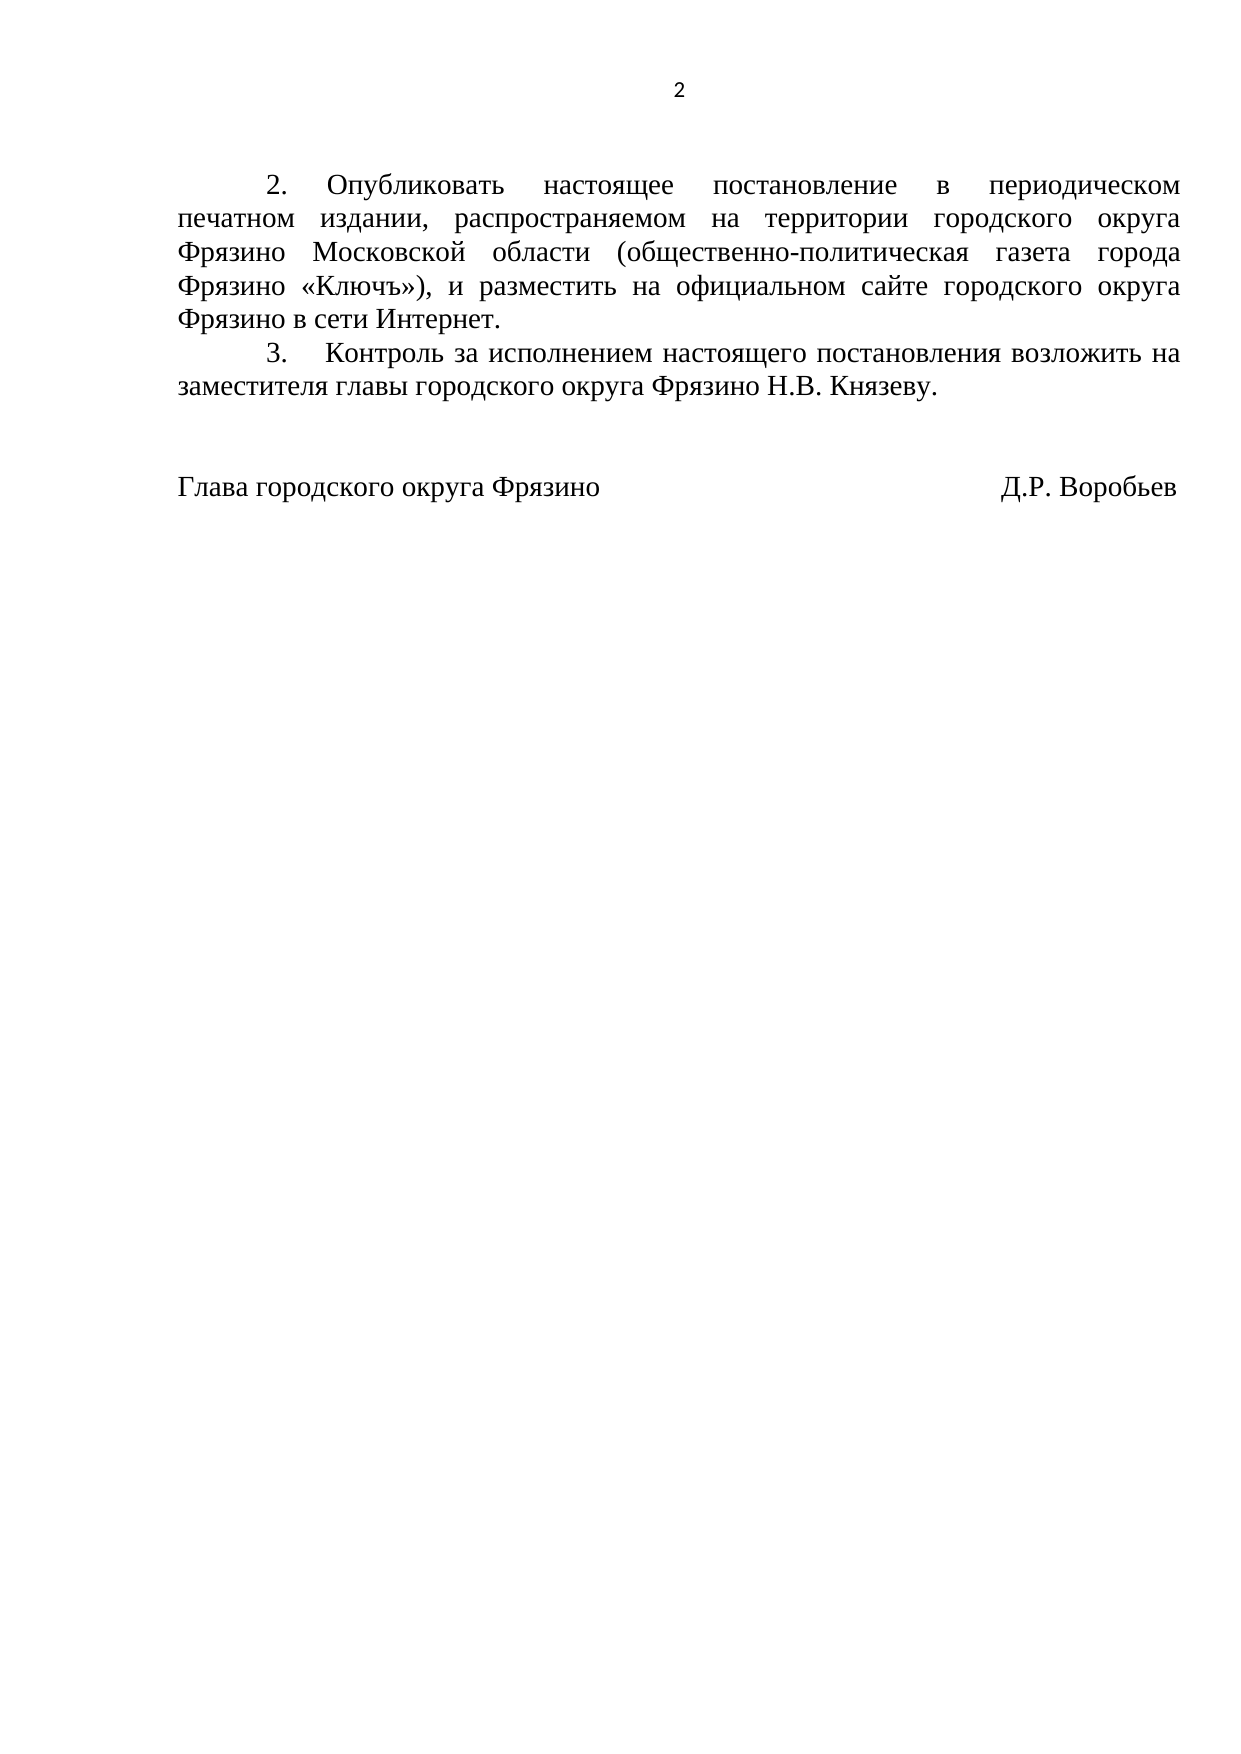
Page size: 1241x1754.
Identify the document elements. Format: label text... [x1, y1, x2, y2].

text 3. Контроль за исполнением настоящего постановления возложить на заместителя главы городского округа Фрязино Н.В. Князеву. [177, 335, 1181, 402]
text Глава городского округа Фрязино Д.Р. Воробьев [177, 469, 1181, 502]
text 2. Опубликовать настоящее постановление в периодическом печатном издании, распространяемом на территории городского округа Фрязино Московской области (общественно-политическая газета города Фрязино «Ключъ»), и разместить на официальном сайте городского округа Фрязино в сети Интернет. [177, 167, 1181, 335]
